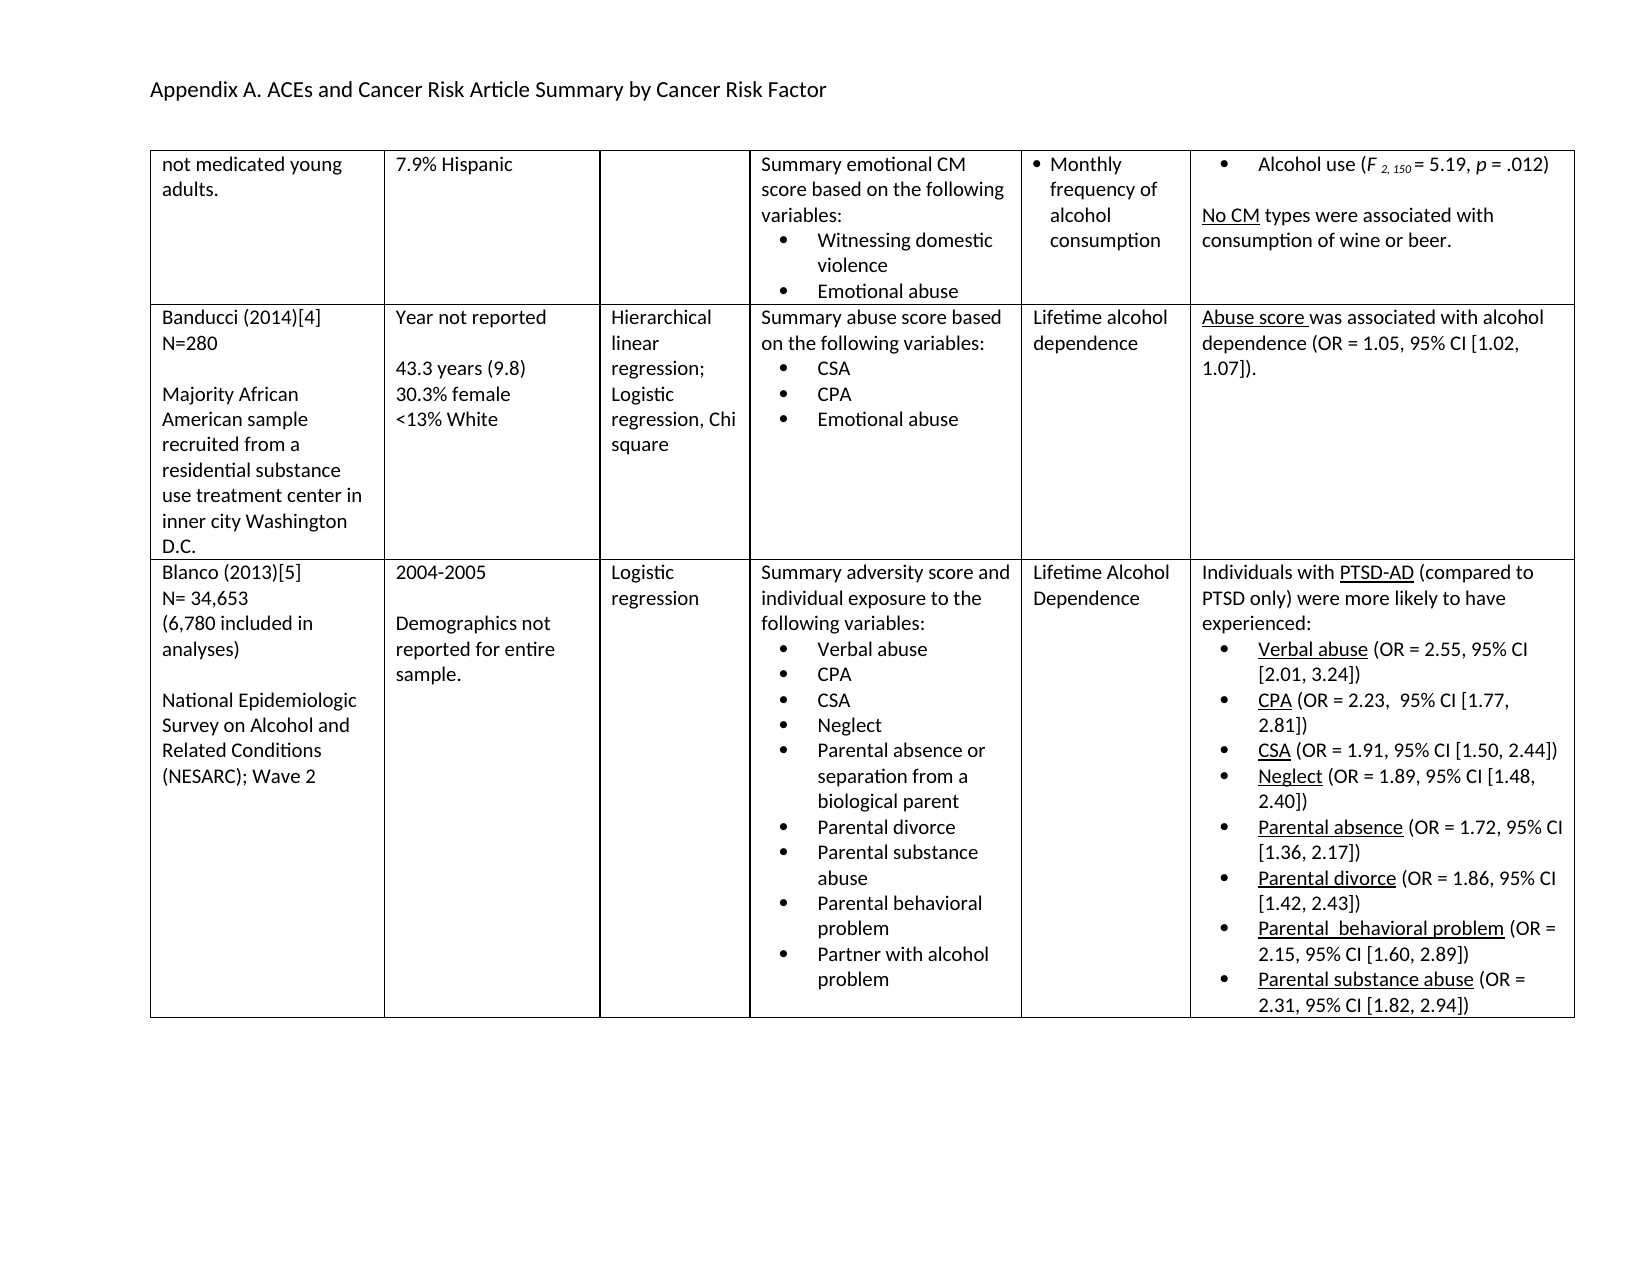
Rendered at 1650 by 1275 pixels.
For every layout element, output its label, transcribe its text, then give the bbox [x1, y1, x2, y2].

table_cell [601, 151, 749, 303]
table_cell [1191, 151, 1574, 303]
table_cell Hierarchical linear regression; Logistic regression, Chi square [601, 305, 749, 559]
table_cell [385, 151, 599, 303]
table_cell Lifetime alcohol dependence [1022, 305, 1190, 559]
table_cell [1022, 151, 1190, 303]
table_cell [151, 151, 384, 303]
table_cell Blanco (2013)[5] N= 34,653 (6,780 included in analyses) National Epidemiologic Survey on Alcohol and Related Conditions (NESARC); Wave 2 [151, 560, 384, 1017]
table_cell Individuals with PTSD-AD (compared to PTSD only) were more likely to have experienced: Verbal abuse (OR = 2.55, 95% CI [2.01, 3.24]) CPA (OR = 2.23, 95% CI [1.77, 2.81]) CSA (OR = 1.91, 95% CI [1.50, 2.44]) Neglect (OR = 1.89, 95% CI [1.48, 2.40]) Parental absence (OR = 1.72, 95% CI [1.36, 2.17]) Parental divorce (OR = 1.86, 95% CI [1.42, 2.43]) Parental behavioral problem (OR = 2.15, 95% CI [1.60, 2.89]) Parental substance abuse (OR = 2.31, 95% CI [1.82, 2.94]) [1191, 560, 1574, 1017]
table_cell Lifetime Alcohol Dependence [1022, 560, 1190, 1017]
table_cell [751, 151, 1021, 303]
table_cell Summary adversity score and individual exposure to the following variables: Verbal abuse CPA CSA Neglect Parental absence or separation from a biological parent Parental divorce Parental substance abuse Parental behavioral problem Partner with alcohol problem [751, 560, 1021, 1017]
table_cell Year not reported 43.3 years (9.8) 30.3% female <13% White [385, 305, 599, 559]
table_cell Logistic regression [601, 560, 749, 1017]
table_cell Banducci (2014)[4] N=280 Majority African American sample recruited from a residential substance use treatment center in inner city Washington D.C. [151, 305, 384, 559]
table_cell Abuse score was associated with alcohol dependence (OR = 1.05, 95% CI [1.02, 1.07]). [1191, 305, 1574, 559]
table_cell 2004-2005 Demographics not reported for entire sample. [385, 560, 599, 1017]
table_cell Summary abuse score based on the following variables: CSA CPA Emotional abuse [751, 305, 1021, 559]
